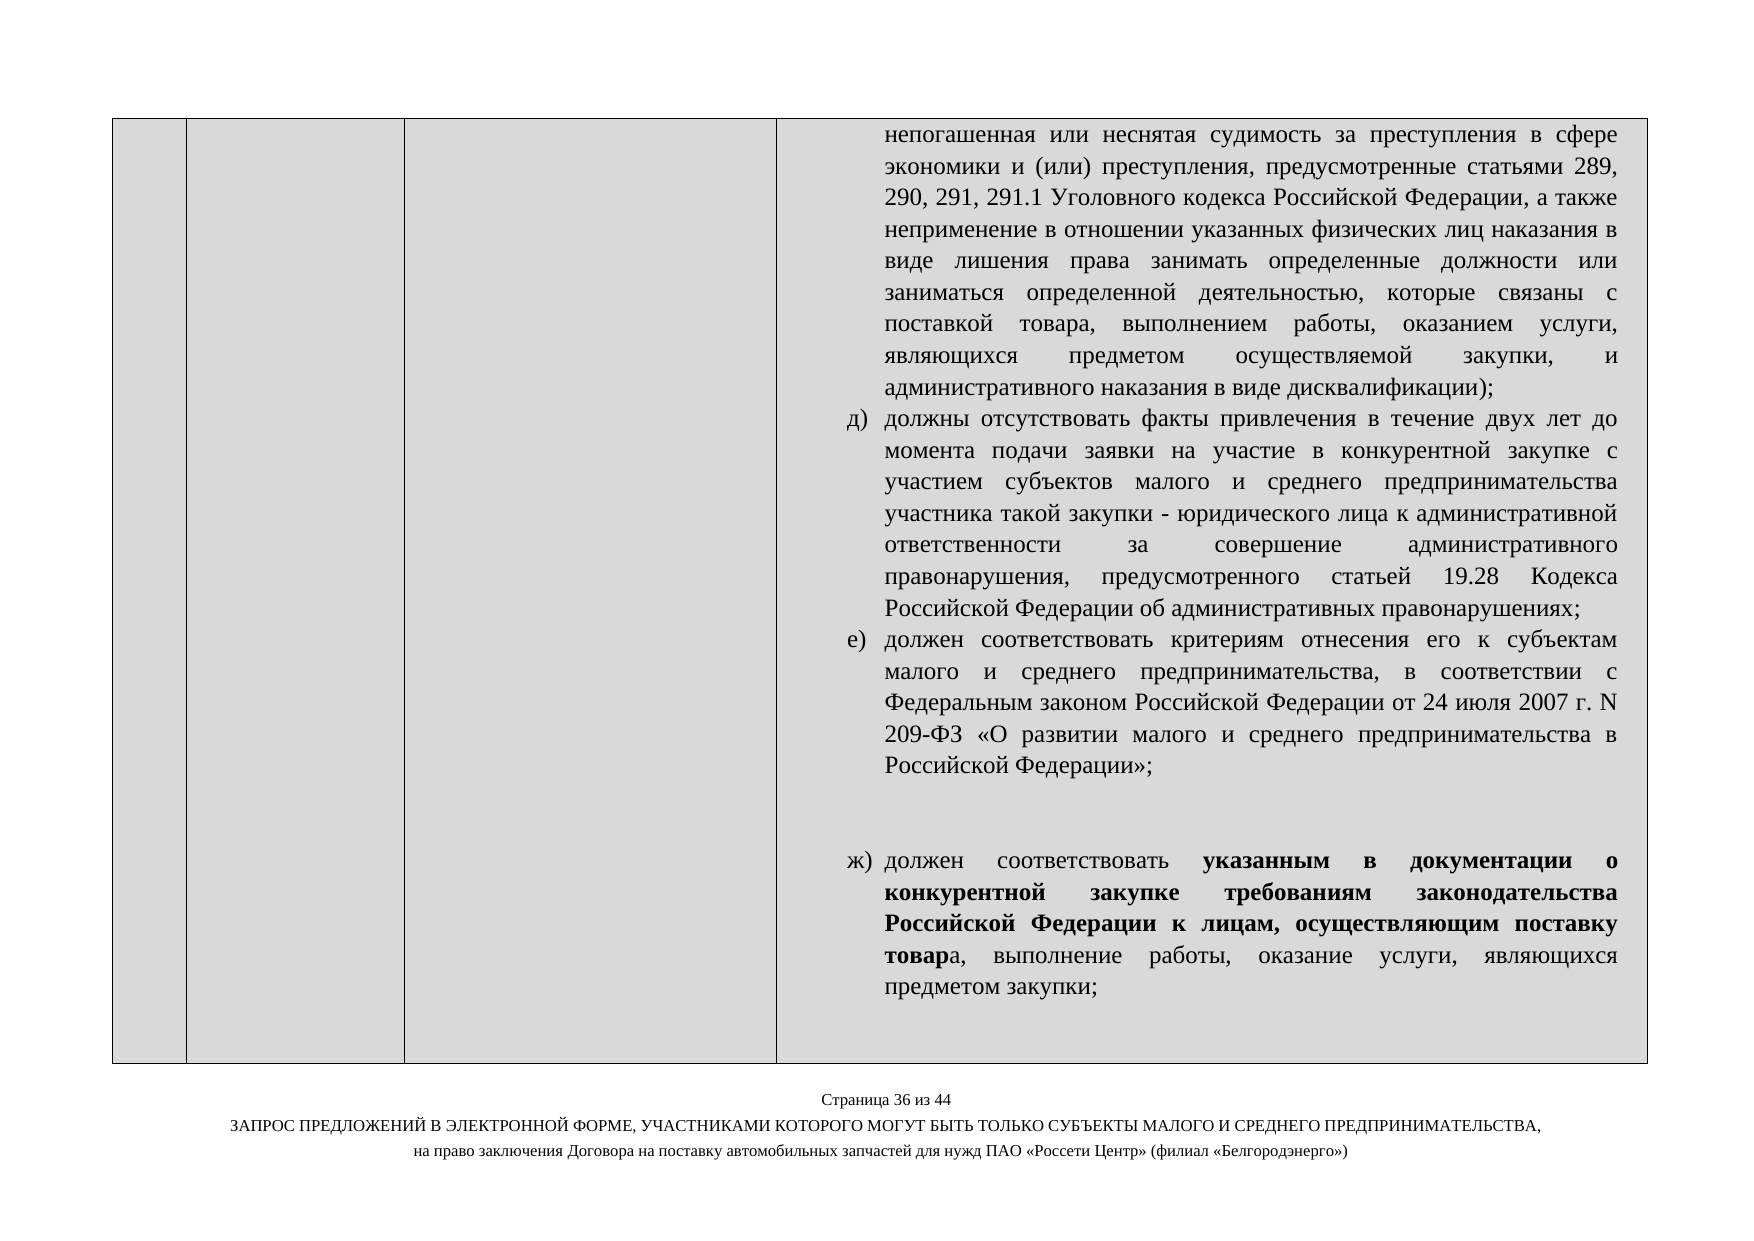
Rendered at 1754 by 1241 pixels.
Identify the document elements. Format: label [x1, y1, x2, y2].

table_cell [405, 119, 776, 1063]
table_cell [777, 119, 1647, 1063]
table_cell [187, 119, 404, 1063]
table_cell [113, 119, 186, 1063]
